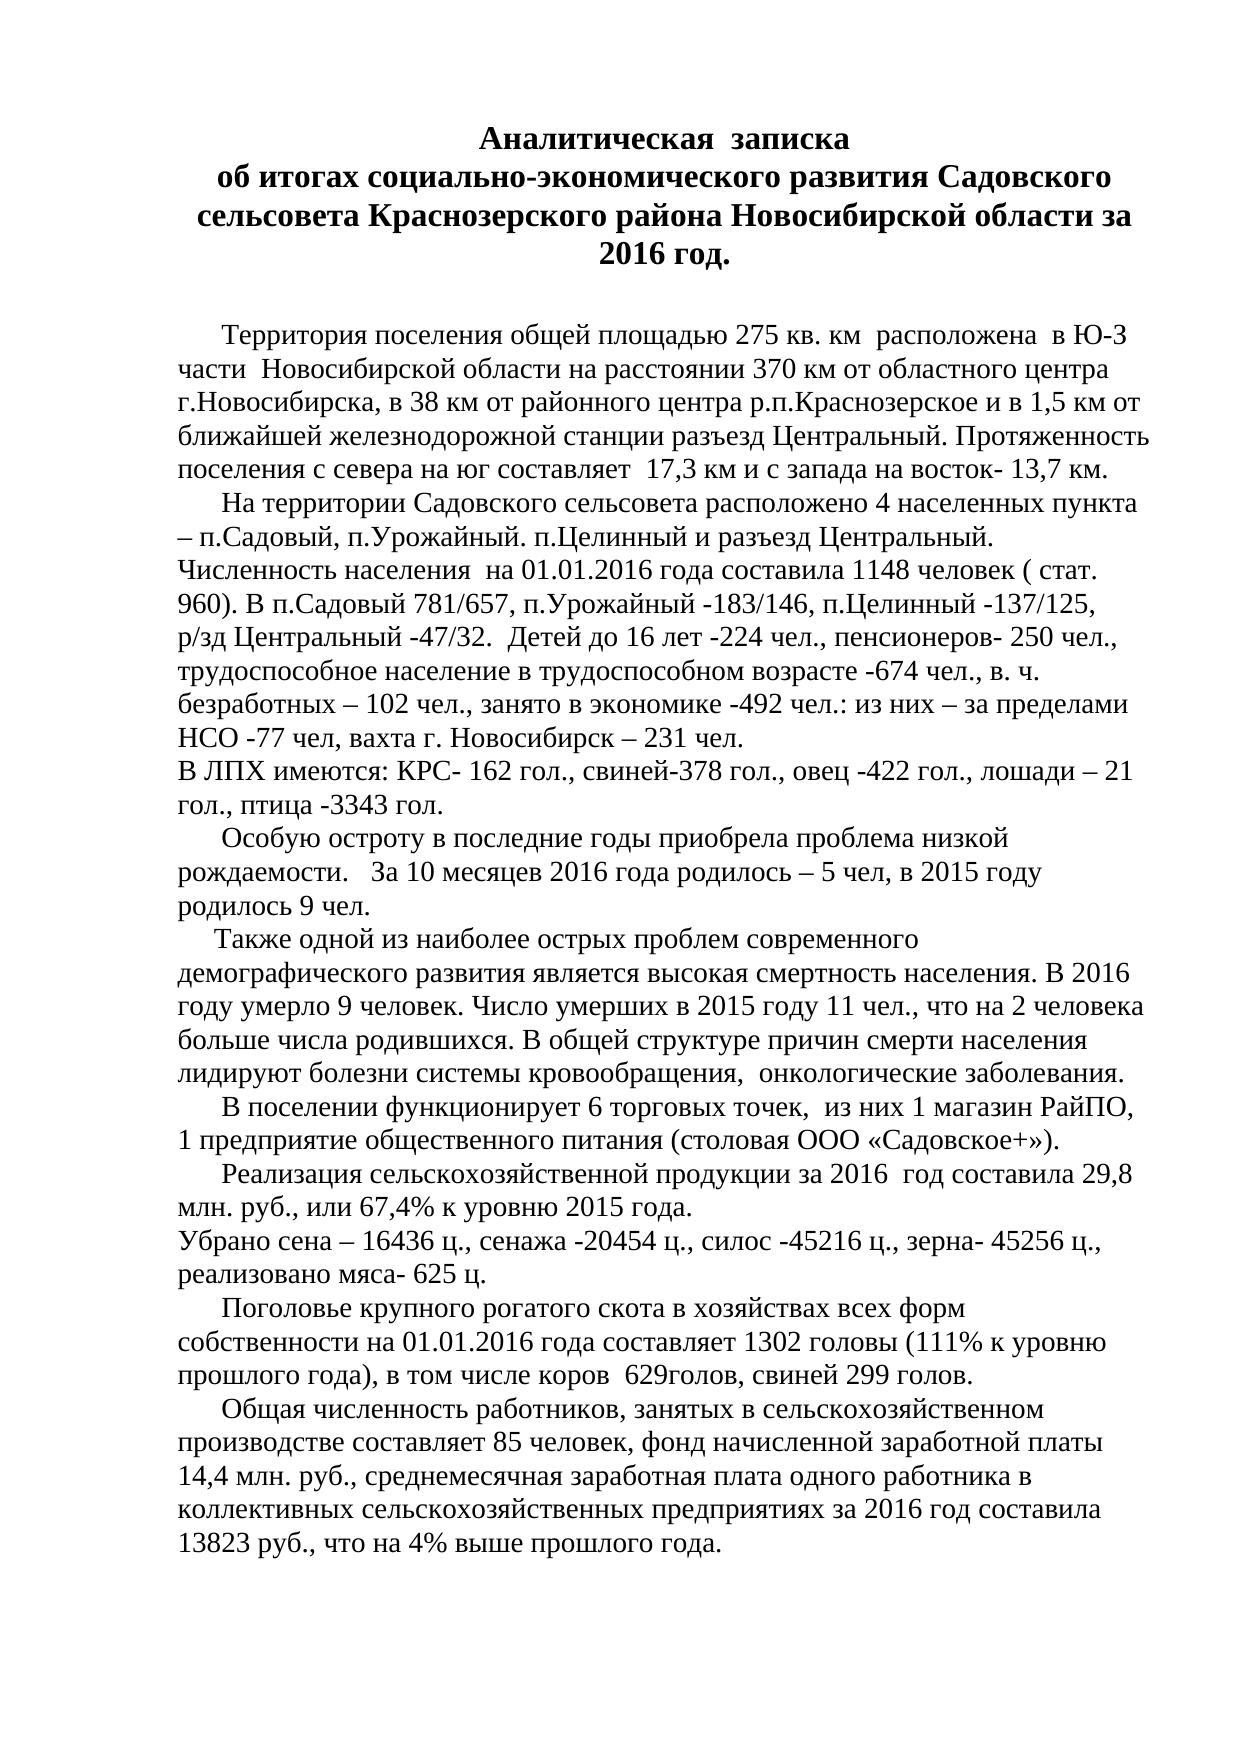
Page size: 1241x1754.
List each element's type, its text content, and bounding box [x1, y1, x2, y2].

text об итогах социально-экономического развития Садовского сельсовета Краснозерского района Новосибирской области за 2016 год. [177, 156, 1152, 271]
text Общая численность работников, занятых в сельскохозяйственном производстве составляет 85 человек, фонд начисленной заработной платы 14,4 млн. руб., среднемесячная заработная плата одного работника в коллективных сельскохозяйственных предприятиях за 2016 год составила 13823 руб., что на 4% выше прошлого года. [177, 1391, 1152, 1558]
text Поголовье крупного рогатого скота в хозяйствах всех форм собственности на 01.01.2016 года составляет 1302 головы (111% к уровню прошлого года), в том числе коров 629голов, свиней 299 голов. [177, 1290, 1152, 1391]
text Убрано сена – 16436 ц., сенажа -20454 ц., силос -45216 ц., зерна- 45256 ц., реализовано мяса- 625 ц. [177, 1223, 1152, 1290]
text Особую остроту в последние годы приобрела проблема низкой рождаемости. За 10 месяцев 2016 года родилось – 5 чел, в 2015 году родилось 9 чел. [177, 821, 1152, 921]
text В поселении функционирует 6 торговых точек, из них 1 магазин РайПО, 1 предприятие общественного питания (столовая ООО «Садовское+»). [177, 1089, 1152, 1156]
text Реализация сельскохозяйственной продукции за 2016 год составила 29,8 млн. руб., или 67,4% к уровню 2015 года. [177, 1156, 1152, 1223]
text Также одной из наиболее острых проблем современного демографического развития является высокая смертность населения. В 2016 году умерло 9 человек. Число умерших в 2015 году 11 чел., что на 2 человека больше числа родившихся. В общей структуре причин смерти населения лидируют болезни системы кровообращения, онкологические заболевания. [177, 921, 1152, 1089]
text Аналитическая записка [177, 118, 1152, 156]
text Территория поселения общей площадью 275 кв. км расположена в Ю-З части Новосибирской области на расстоянии от областного центра г.Новосибирска, в от районного центра р.п.Краснозерское и в от ближайшей железнодорожной станции разъезд Центральный. Протяженность поселения с севера на юг составляет и с запада на восток- . [177, 317, 1152, 485]
text В ЛПХ имеются: КРС- 162 гол., свиней-378 гол., овец -422 гол., лошади – 21 гол., птица -3343 гол. [177, 753, 1152, 821]
text На территории Садовского сельсовета расположено 4 населенных пункта – п.Садовый, п.Урожайный. п.Целинный и разъезд Центральный. Численность населения на 01.01.2016 года составила 1148 человек ( стат. 960). В п.Садовый 781/657, п.Урожайный -183/146, п.Целинный -137/125, р/зд Центральный -47/32. Детей до 16 лет -224 чел., пенсионеров- 250 чел., трудоспособное население в трудоспособном возрасте -674 чел., в. ч. безработных – 102 чел., занято в экономике -492 чел.: из них – за пределами НСО -77 чел, вахта г. Новосибирск – 231 чел. [177, 485, 1152, 753]
